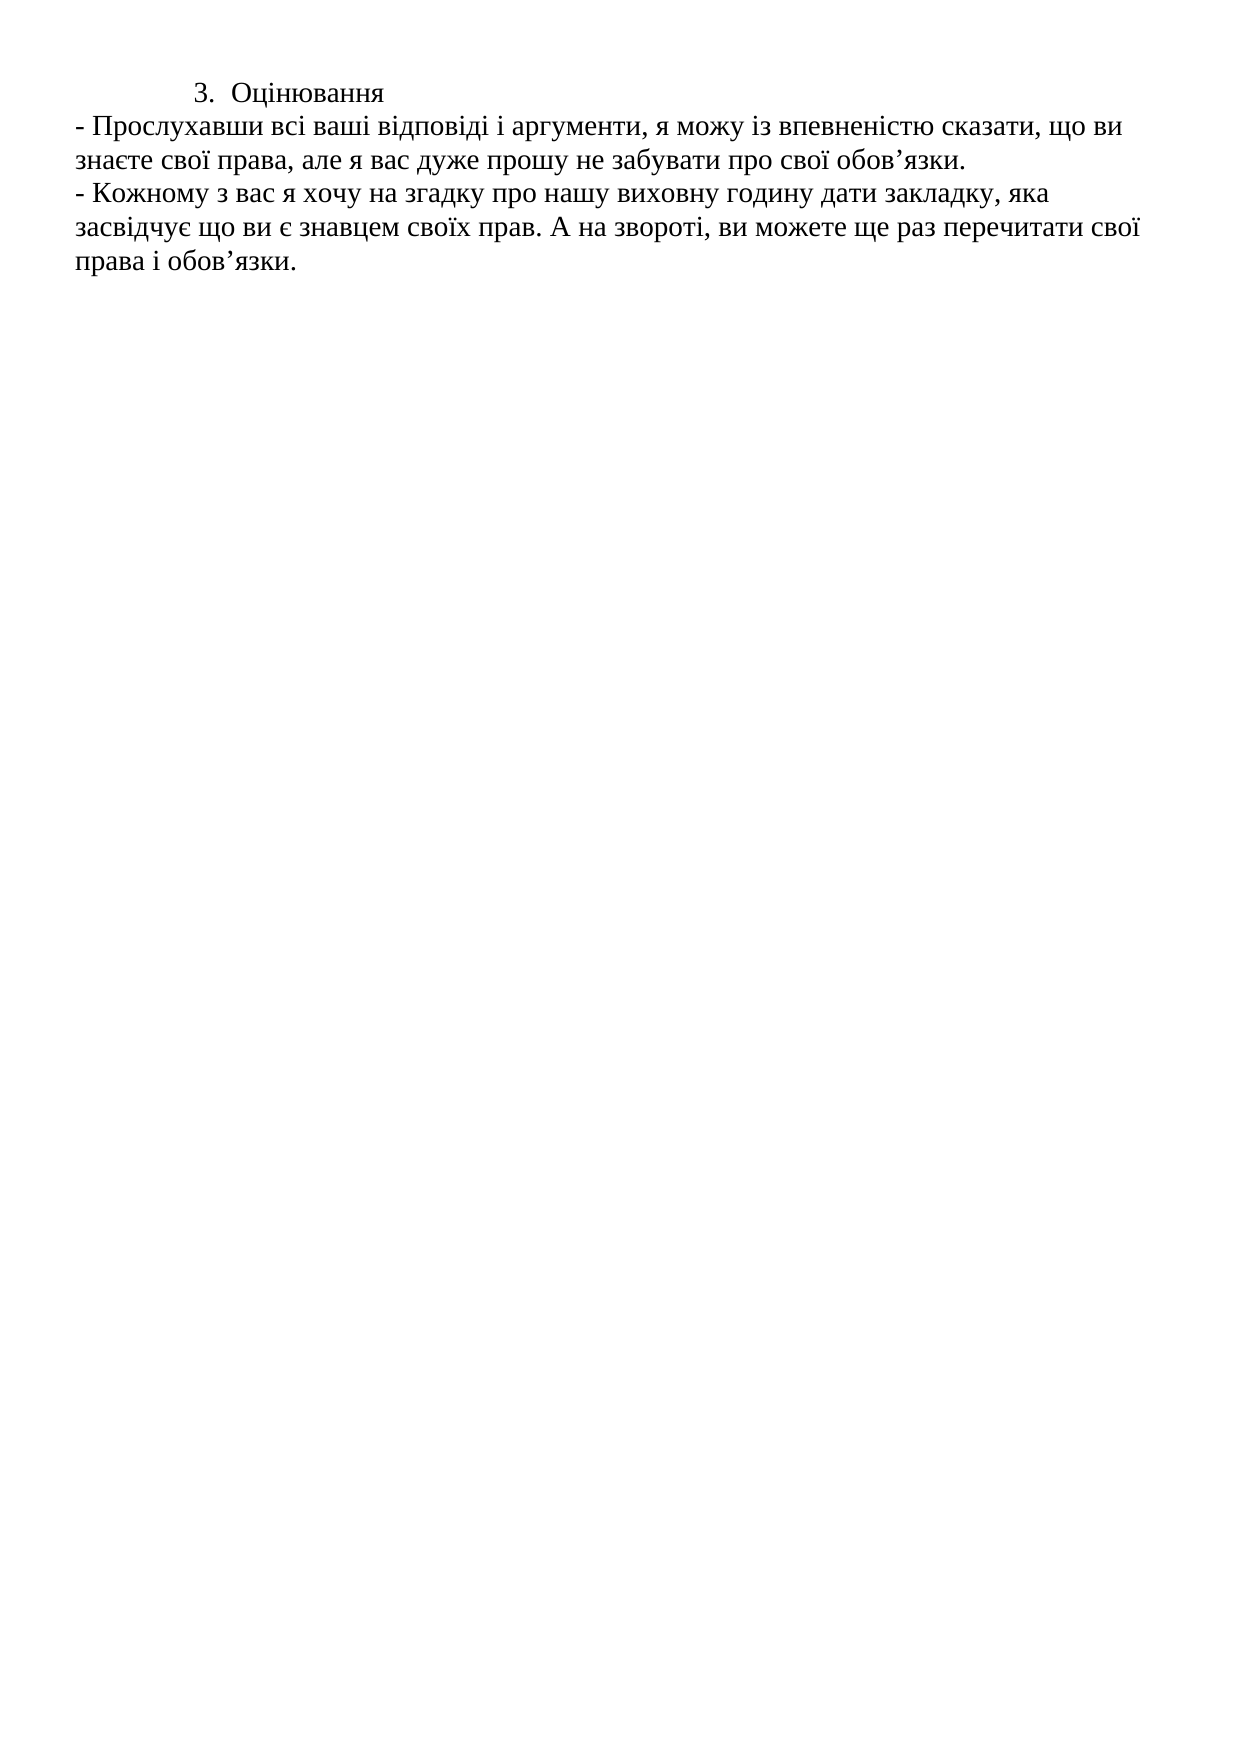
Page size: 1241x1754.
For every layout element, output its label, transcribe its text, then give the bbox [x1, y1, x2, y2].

text - Кожному з вас я хочу на згадку про нашу виховну годину дати закладку, яка засвідчує що ви є знавцем своїх прав. А на звороті, ви можете ще раз перечитати свої права і обов’язки. [75, 176, 1165, 276]
list Оцінювання [193, 75, 1165, 108]
text - Прослухавши всі ваші відповіді і аргументи, я можу із впевненістю сказати, що ви знаєте свої права, але я вас дуже прошу не забувати про свої обов’язки. [75, 108, 1165, 176]
